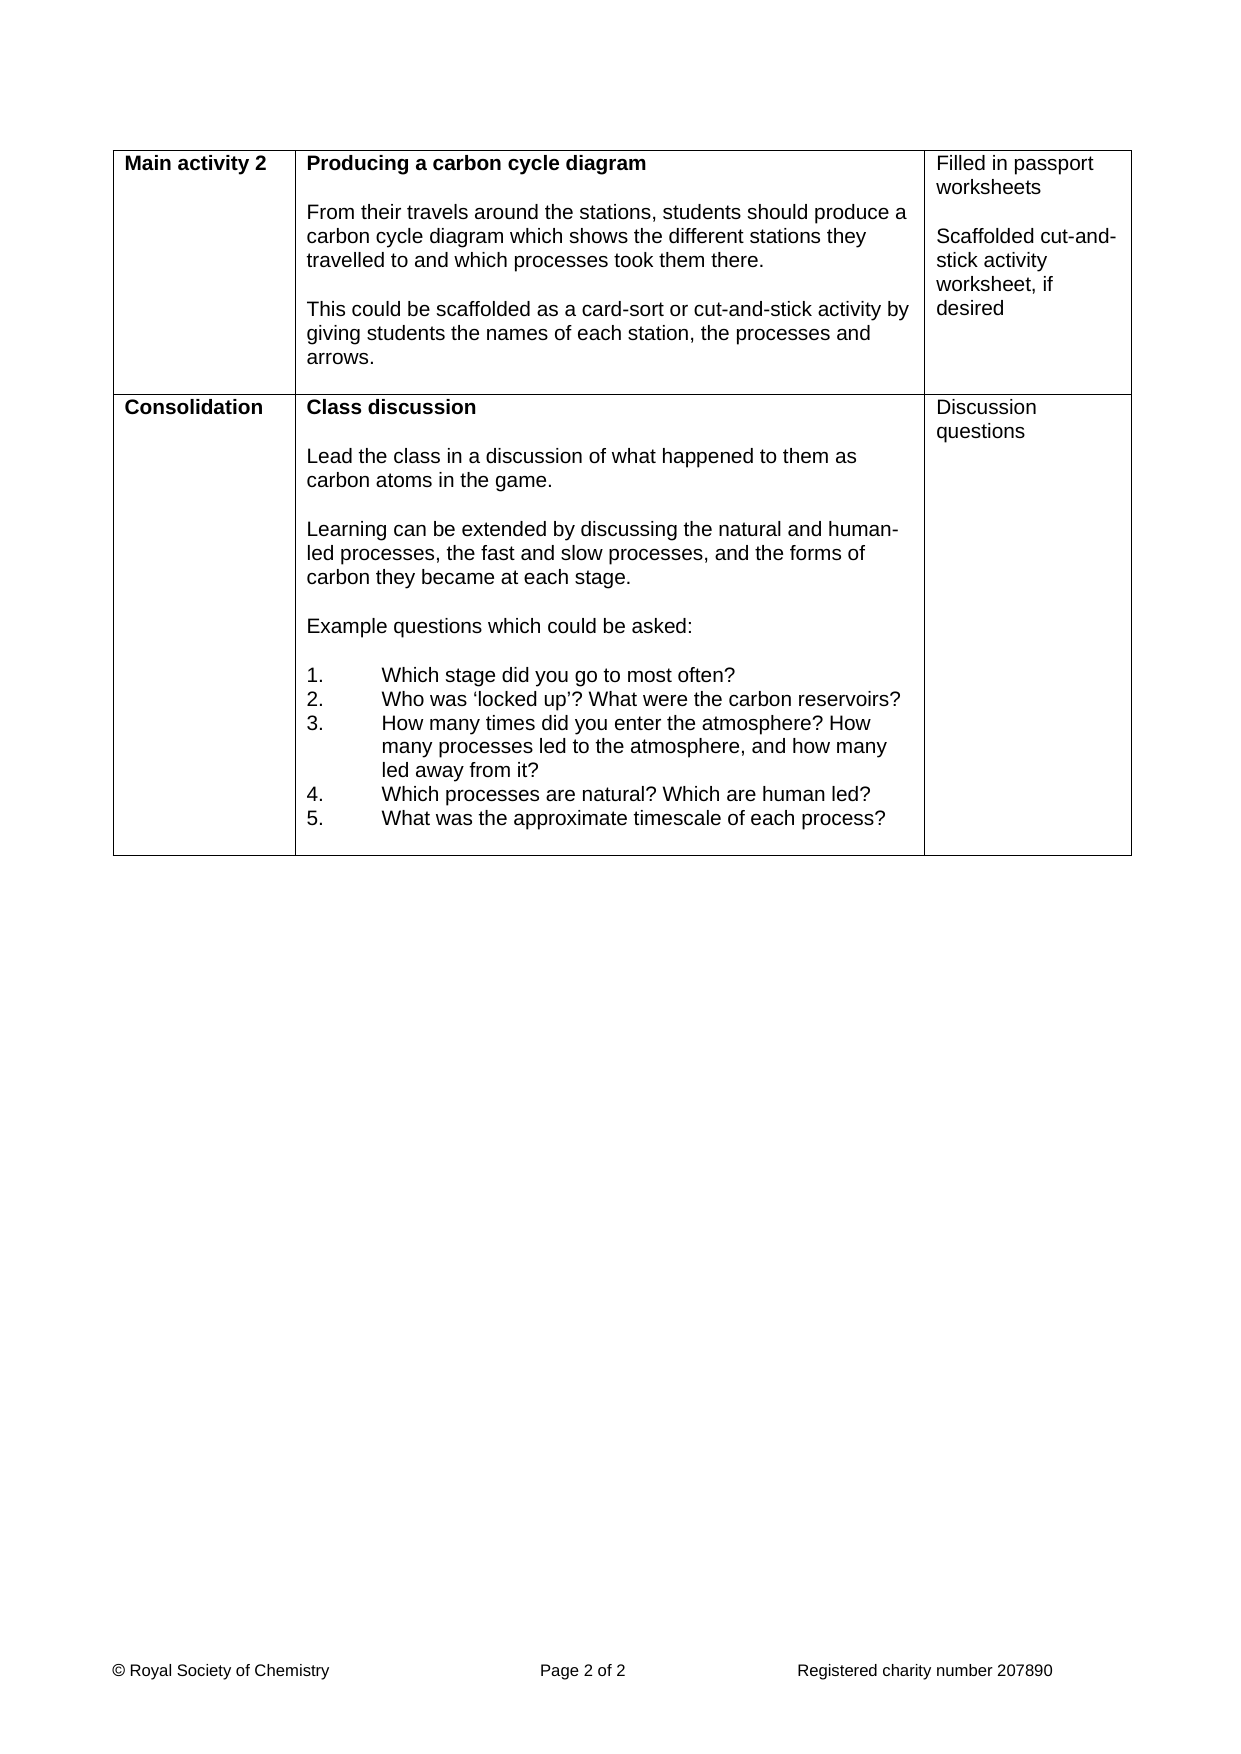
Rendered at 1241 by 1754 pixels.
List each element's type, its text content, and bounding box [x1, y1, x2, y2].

table_cell Main activity 2 [114, 151, 295, 394]
table_cell Consolidation [114, 395, 295, 855]
table_cell Filled in passport worksheets Scaffolded cut-and-stick activity worksheet, if desired [925, 151, 1131, 394]
table_cell Discussion questions [925, 395, 1131, 855]
table_cell Class discussion Lead the class in a discussion of what happened to them as carbon atoms in the game. Learning can be extended by discussing the natural and human-led processes, the fast and slow processes, and the forms of carbon they became at each stage. Example questions which could be asked: Which stage did you go to most often? Who was ‘locked up’? What were the carbon reservoirs? How many times did you enter the atmosphere? How many processes led to the atmosphere, and how many led away from it? Which processes are natural? Which are human led? What was the approximate timescale of each process? [296, 395, 924, 855]
table_cell Producing a carbon cycle diagram From their travels around the stations, students should produce a carbon cycle diagram which shows the different stations they travelled to and which processes took them there. This could be scaffolded as a card-sort or cut-and-stick activity by giving students the names of each station, the processes and arrows. [296, 151, 924, 394]
